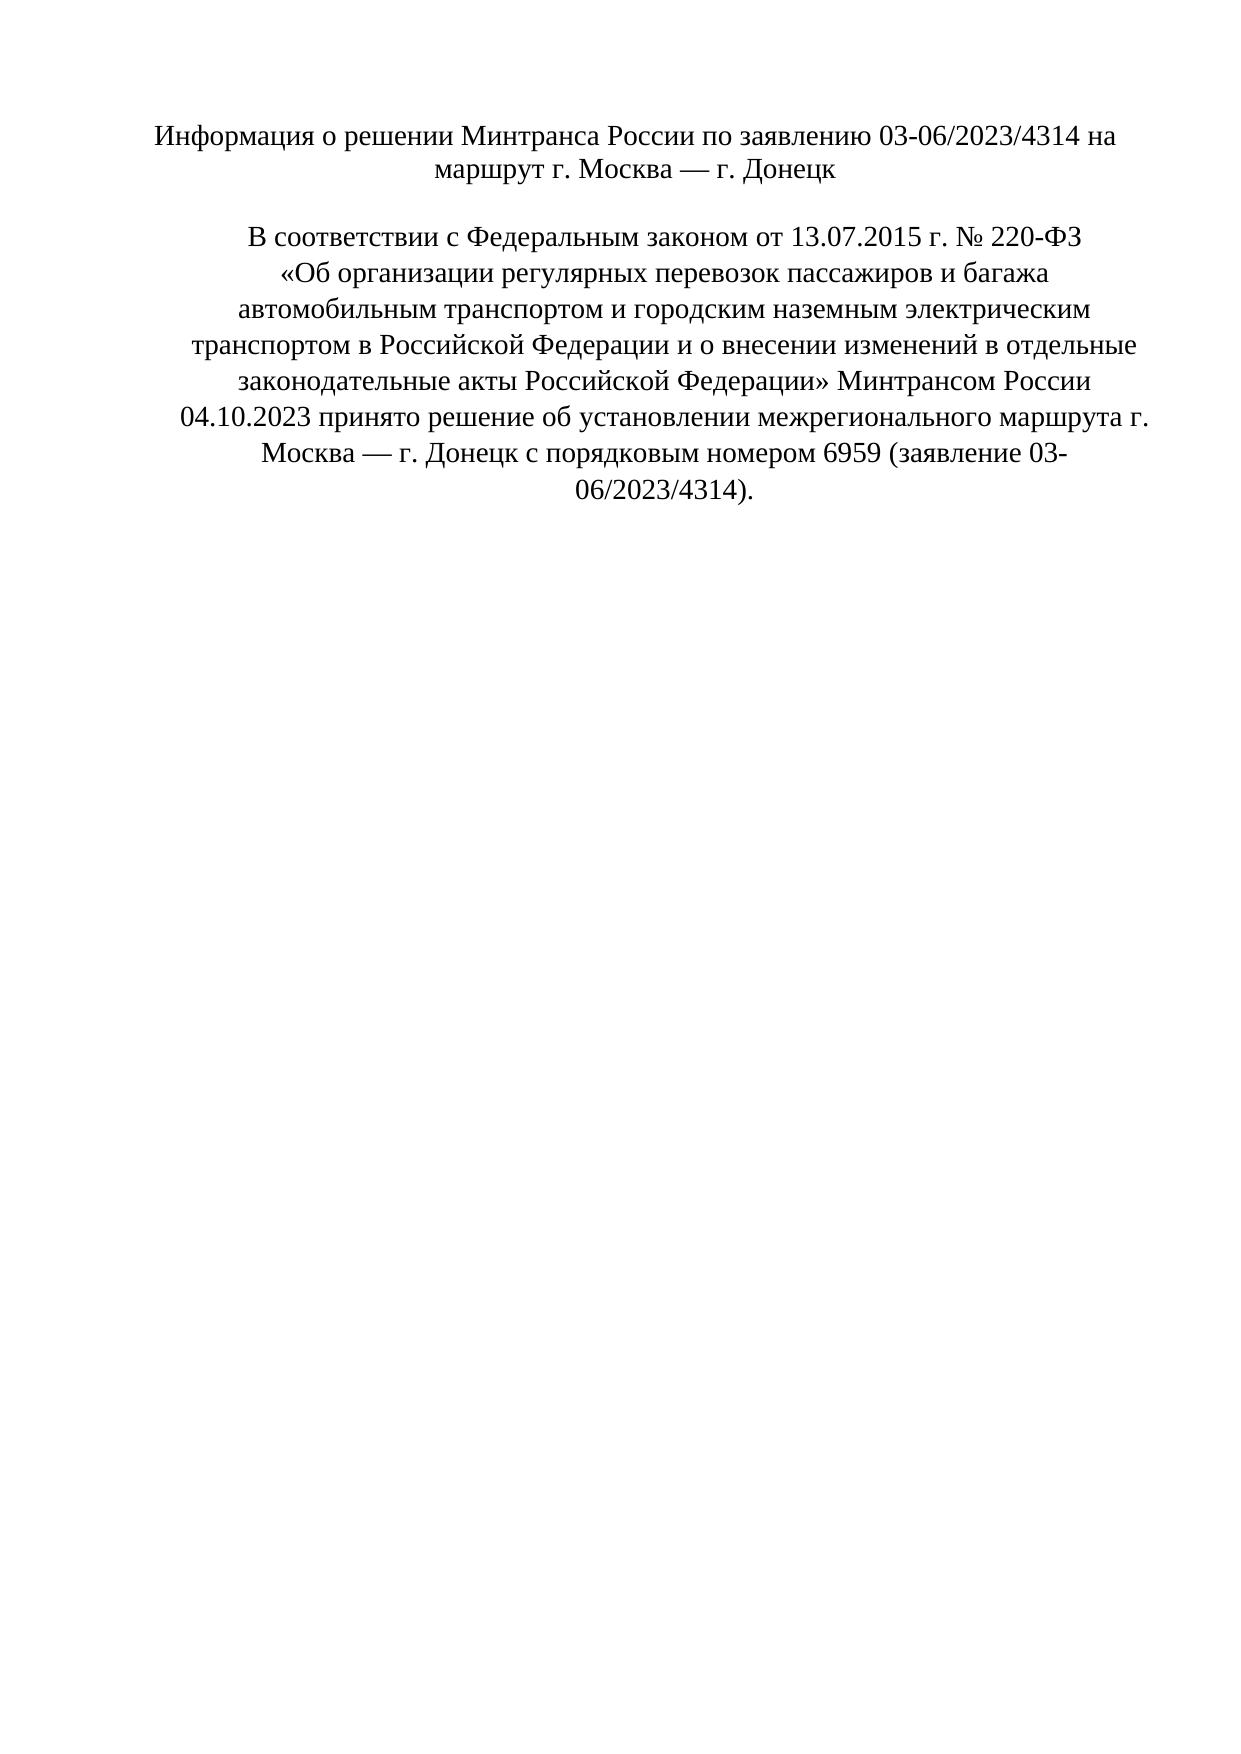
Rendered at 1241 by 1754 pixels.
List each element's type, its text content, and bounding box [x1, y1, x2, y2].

text Информация о решении Минтранса России по заявлению 03-06/2023/4314 на маршрут г. Москва — г. Донецк [118, 118, 1152, 185]
text В соответствии с Федеральным законом от 13.07.2015 г. № 220-ФЗ «Об организации регулярных перевозок пассажиров и багажа автомобильным транспортом и городским наземным электрическим транспортом в Российской Федерации и о внесении изменений в отдельные законодательные акты Российской Федерации» Минтрансом России 04.10.2023 принято решение об установлении межрегионального маршрута г. Москва — г. Донецк с порядковым номером 6959 (заявление 03-06/2023/4314). [177, 219, 1152, 505]
